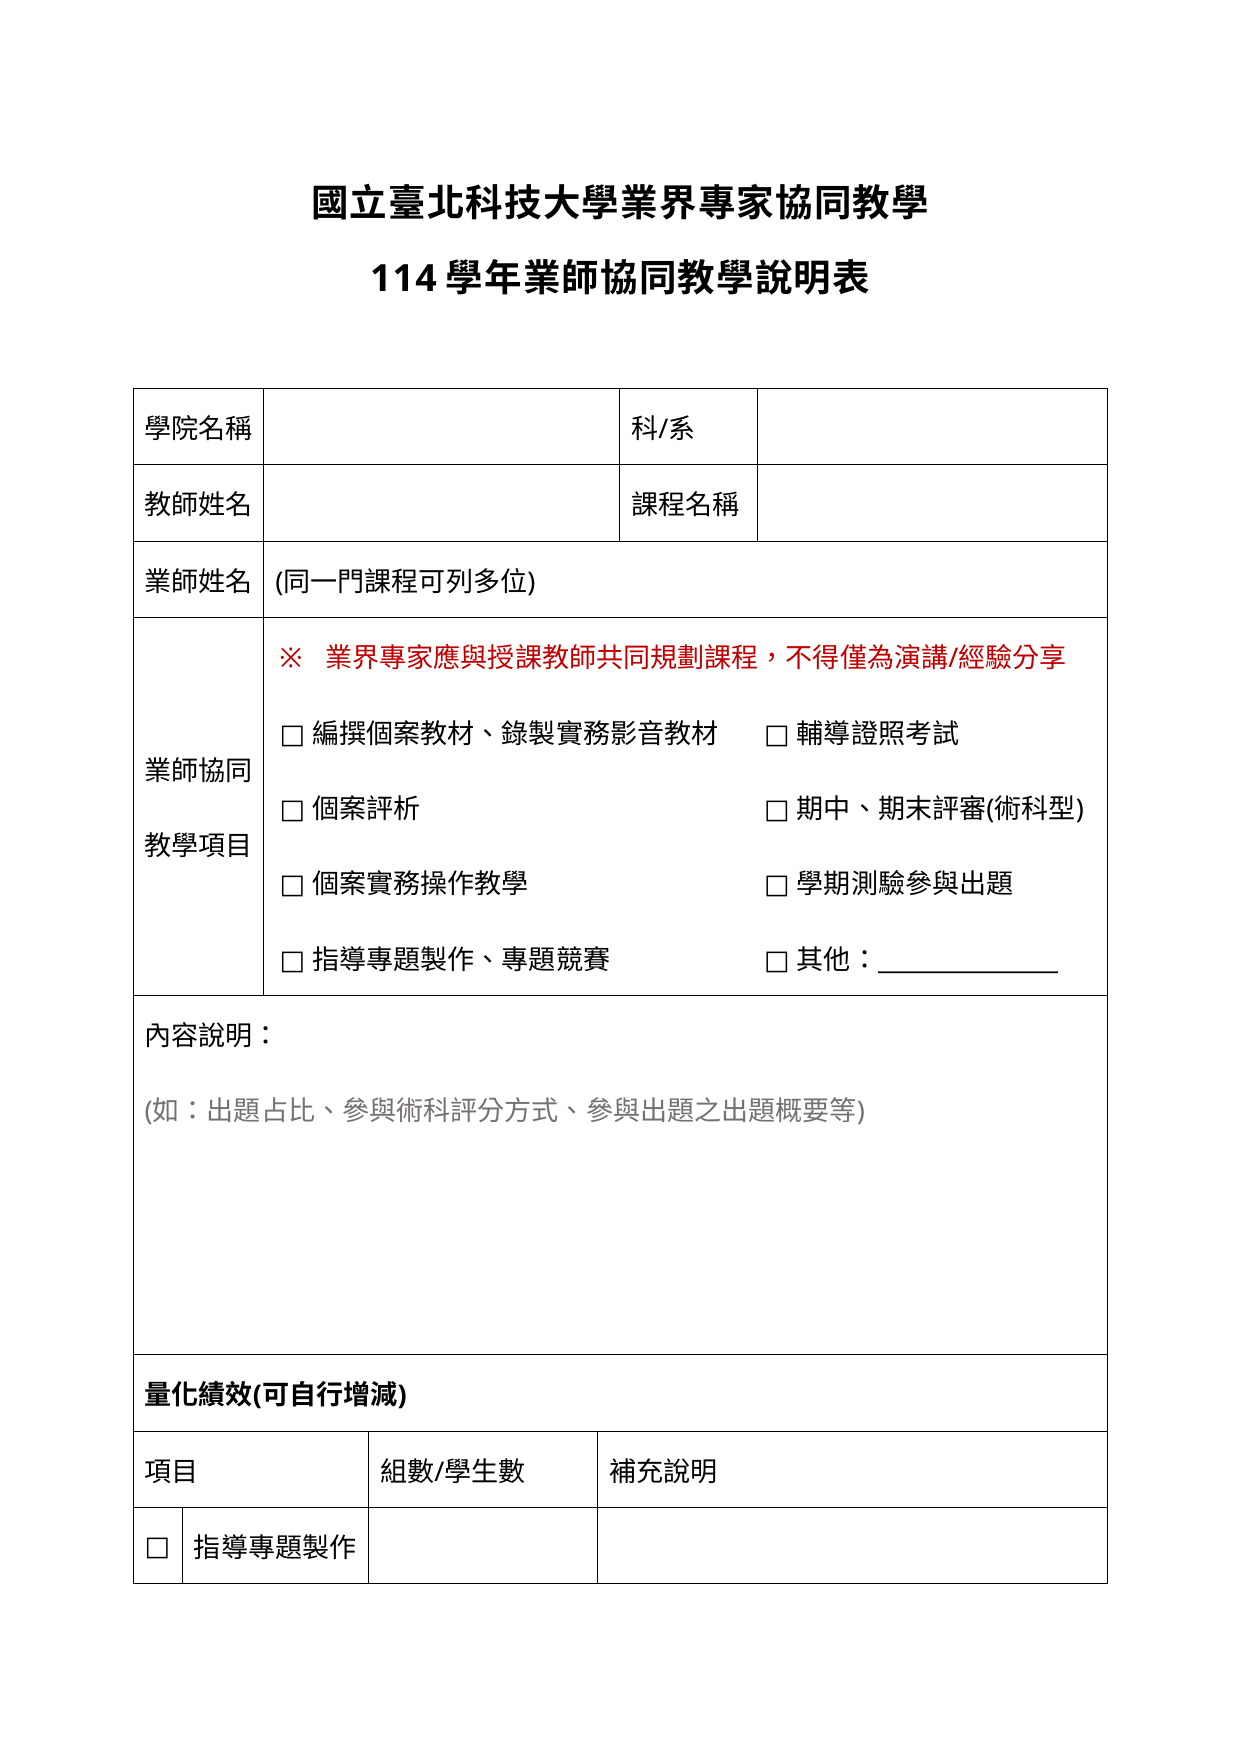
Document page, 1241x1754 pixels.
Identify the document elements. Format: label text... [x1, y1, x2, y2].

table_cell [369, 1508, 597, 1583]
table_header [758, 389, 1107, 464]
table_cell 量化績效(可自行增減) [134, 1355, 1107, 1431]
table_cell [598, 1508, 1107, 1583]
table_header [264, 389, 619, 464]
table_cell 業師協同教學項目 [134, 618, 263, 995]
table_cell ※ 業界專家應與授課教師共同規劃課程，不得僅為演講/經驗分享 [264, 618, 1107, 693]
table_cell 內容說明： (如：出題占比、參與術科評分方式、參與出題之出題概要等) [134, 996, 1107, 1354]
table_cell 教師姓名 [134, 465, 263, 541]
table_cell □ 輔導證照考試 □ 期中、期末評審(術科型) □ 學期測驗參與出題 □ 其他：_______________ [753, 693, 1107, 995]
text 國立臺北科技大學業界專家協同教學 [112, 162, 1128, 238]
table_header 學院名稱 [134, 389, 263, 464]
table_cell □ [134, 1508, 182, 1583]
table_cell [264, 465, 619, 541]
table_cell (同一門課程可列多位) [264, 542, 1107, 617]
table_cell [758, 465, 1107, 541]
table_cell 補充說明 [598, 1432, 1107, 1507]
table_cell □ 編撰個案教材、錄製實務影音教材 □ 個案評析 □ 個案實務操作教學 □ 指導專題製作、專題競賽 [264, 693, 753, 995]
table_cell 組數/學生數 [369, 1432, 597, 1507]
table_cell 項目 [134, 1432, 368, 1507]
table_cell 業師姓名 [134, 542, 263, 617]
text 114學年業師協同教學說明表 [112, 238, 1128, 313]
table_cell 課程名稱 [620, 465, 757, 541]
table_header 科/系 [620, 389, 757, 464]
table_cell 指導專題製作 [183, 1508, 368, 1583]
